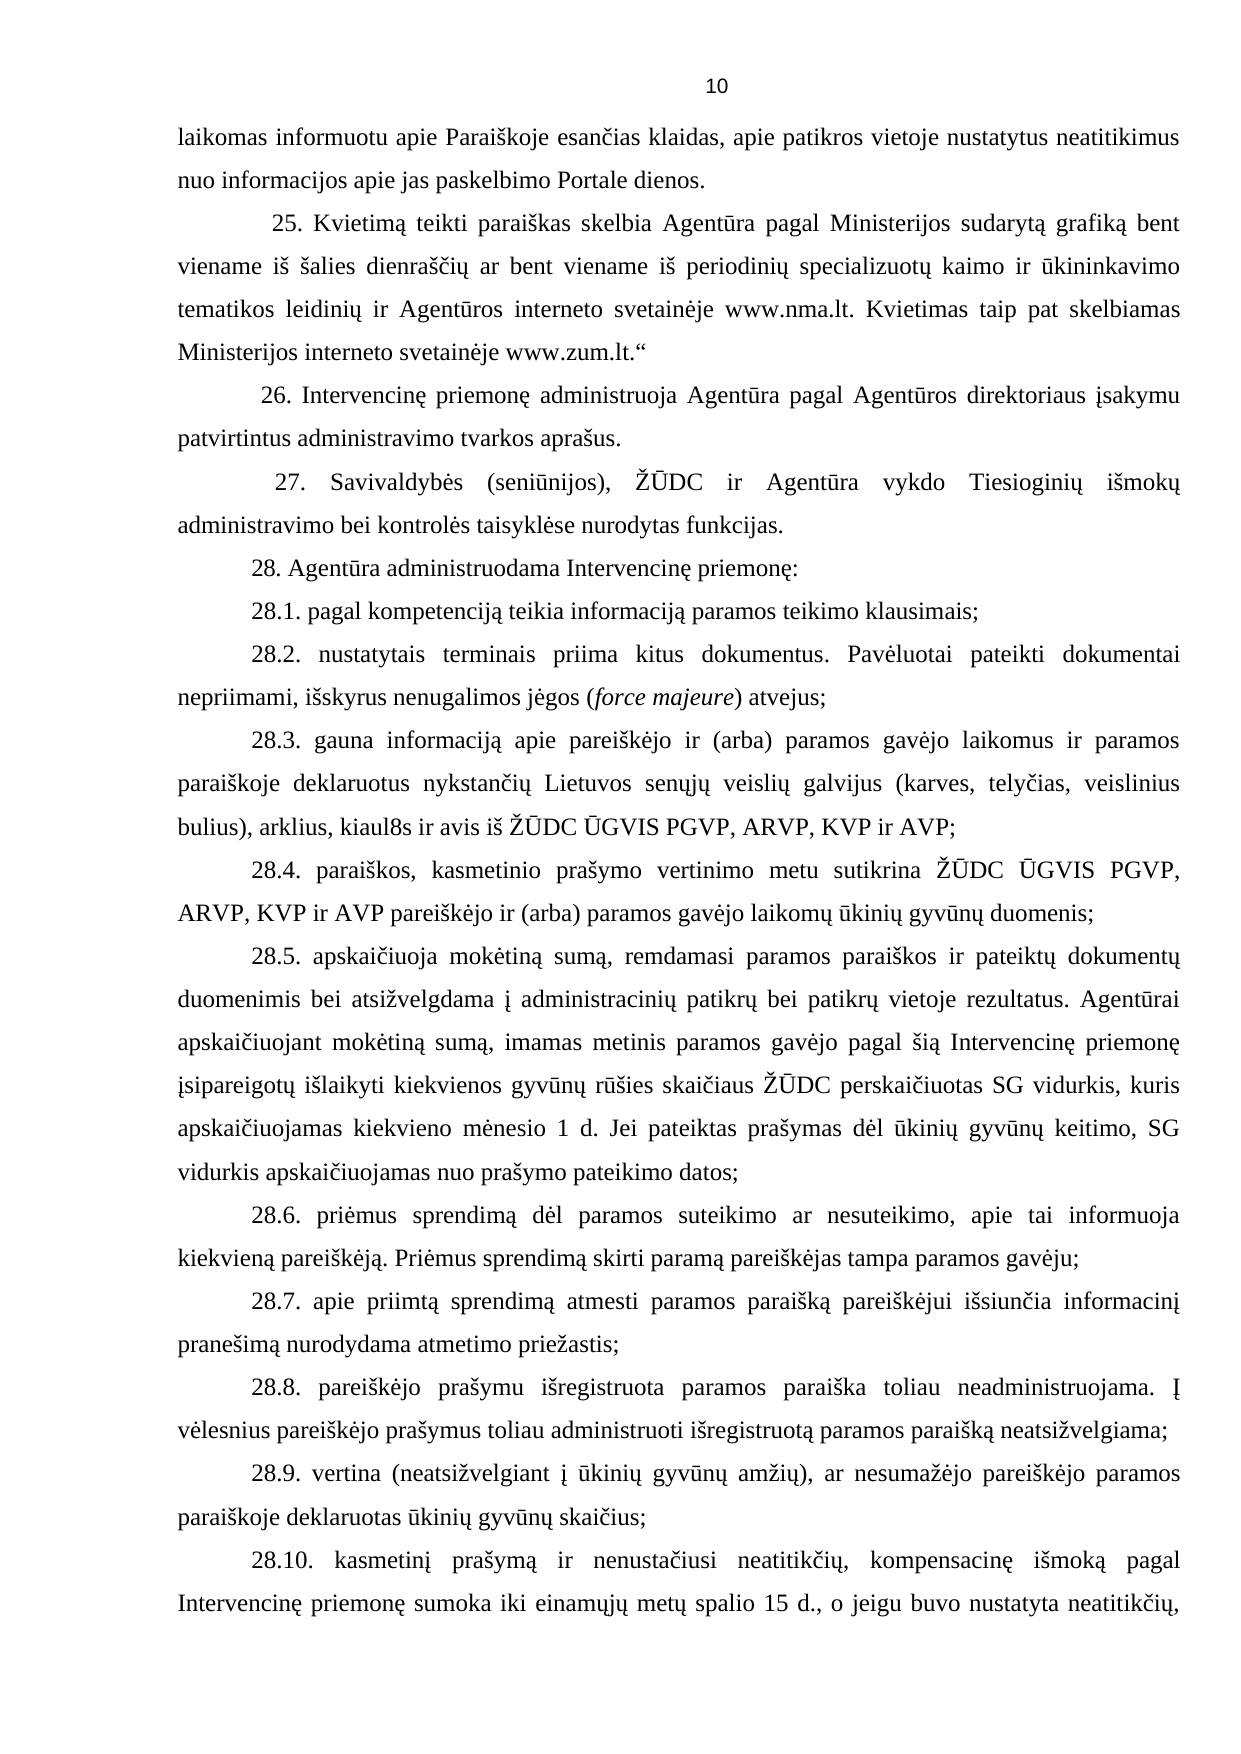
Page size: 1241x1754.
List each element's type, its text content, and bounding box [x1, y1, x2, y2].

text 28.3. gauna informaciją apie pareiškėjo ir (arba) paramos gavėjo laikomus ir paramos paraiškoje deklaruotus nykstančių Lietuvos senųjų veislių galvijus (karves, telyčias, veislinius bulius), arklius, kiaul8s ir avis iš ŽŪDC ŪGVIS PGVP, ARVP, KVP ir AVP; [177, 725, 1181, 840]
text 28.9. vertina (neatsižvelgiant į ūkinių gyvūnų amžių), ar nesumažėjo pareiškėjo paramos paraiškoje deklaruotas ūkinių gyvūnų skaičius; [177, 1458, 1181, 1530]
list 27. Savivaldybės (seniūnijos), ŽŪDC ir Agentūra vykdo Tiesioginių išmokų administravimo bei kontrolės taisyklėse nurodytas funkcijas. [177, 467, 1181, 538]
list 28. Agentūra administruodama Intervencinę priemonę: [177, 553, 1181, 582]
text 28.7. apie priimtą sprendimą atmesti paramos paraišką pareiškėjui išsiunčia informacinį pranešimą nurodydama atmetimo priežastis; [177, 1286, 1181, 1358]
text 28.2. nustatytais terminais priima kitus dokumentus. Pavėluotai pateikti dokumentai nepriimami, išskyrus nenugalimos jėgos (force majeure) atvejus; [177, 639, 1181, 711]
text 28.1. pagal kompetenciją teikia informaciją paramos teikimo klausimais; [177, 596, 1181, 625]
list 26. Intervencinę priemonę administruoja Agentūra pagal Agentūros direktoriaus įsakymu patvirtintus administravimo tvarkos aprašus. [177, 380, 1181, 452]
text 28.8. pareiškėjo prašymu išregistruota paramos paraiška toliau neadministruojama. Į vėlesnius pareiškėjo prašymus toliau administruoti išregistruotą paramos paraišką neatsižvelgiama; [177, 1372, 1181, 1444]
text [177, 1545, 1181, 1617]
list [177, 122, 1181, 193]
text 28.6. priėmus sprendimą dėl paramos suteikimo ar nesuteikimo, apie tai informuoja kiekvieną pareiškėją. Priėmus sprendimą skirti paramą pareiškėjas tampa paramos gavėju; [177, 1200, 1181, 1272]
text 28.4. paraiškos, kasmetinio prašymo vertinimo metu sutikrina ŽŪDC ŪGVIS PGVP, ARVP, KVP ir AVP pareiškėjo ir (arba) paramos gavėjo laikomų ūkinių gyvūnų duomenis; [177, 855, 1181, 927]
text 28.5. apskaičiuoja mokėtiną sumą, remdamasi paramos paraiškos ir pateiktų dokumentų duomenimis bei atsižvelgdama į administracinių patikrų bei patikrų vietoje rezultatus. Agentūrai apskaičiuojant mokėtiną sumą, imamas metinis paramos gavėjo pagal šią Intervencinę priemonę įsipareigotų išlaikyti kiekvienos gyvūnų rūšies skaičiaus ŽŪDC perskaičiuotas SG vidurkis, kuris apskaičiuojamas kiekvieno mėnesio 1 d. Jei pateiktas prašymas dėl ūkinių gyvūnų keitimo, SG vidurkis apskaičiuojamas nuo prašymo pateikimo datos; [177, 941, 1181, 1185]
list 25. Kvietimą teikti paraiškas skelbia Agentūra pagal Ministerijos sudarytą grafiką bent viename iš šalies dienraščių ar bent viename iš periodinių specializuotų kaimo ir ūkininkavimo tematikos leidinių ir Agentūros interneto svetainėje www.nma.lt. Kvietimas taip pat skelbiamas Ministerijos interneto svetainėje www.zum.lt.“ [177, 208, 1181, 366]
